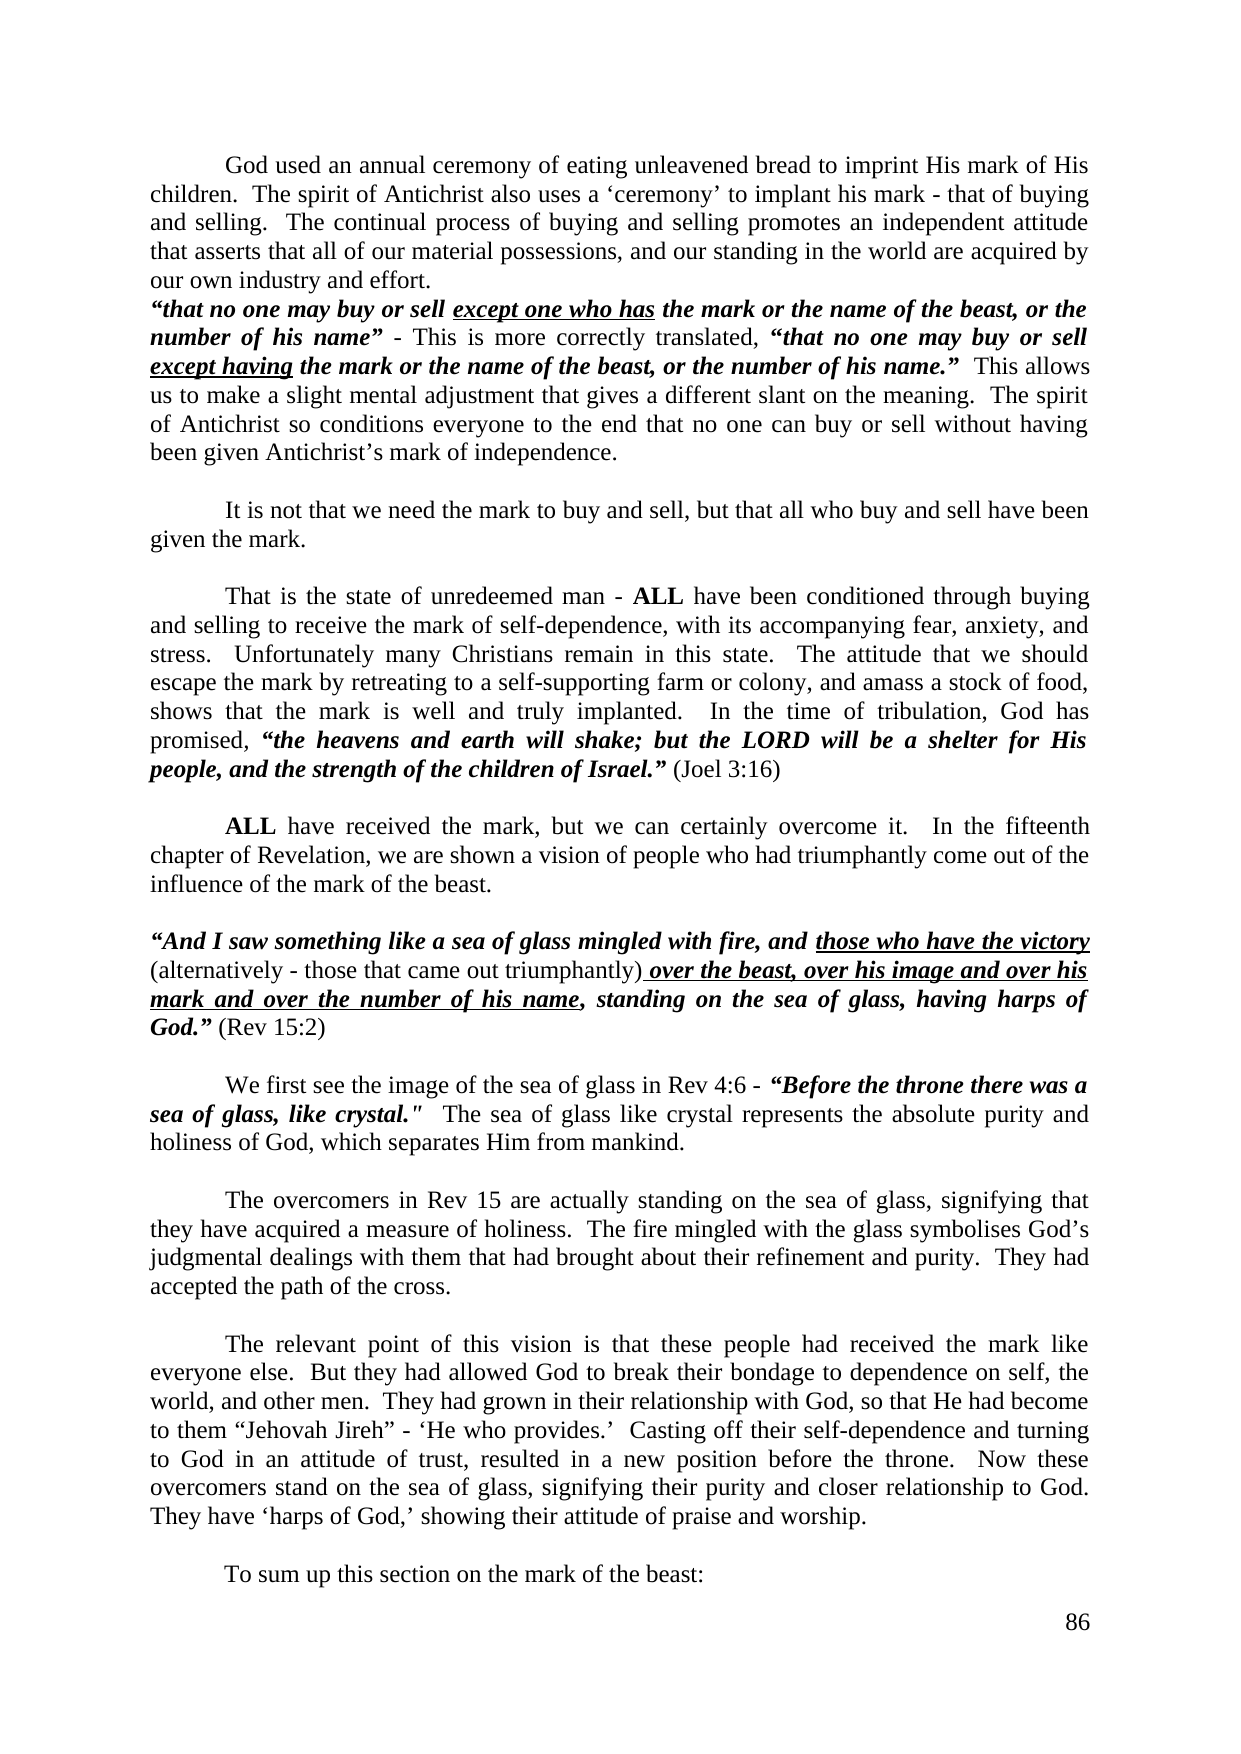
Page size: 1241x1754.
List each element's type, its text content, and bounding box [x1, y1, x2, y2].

text “that no one may buy or sell except one who has the mark or the name of the beast, or the number of his name” - This is more correctly translated, “that no one may buy or sell except having the mark or the name of the beast, or the number of his name.” This allows us to make a slight mental adjustment that gives a different slant on the meaning. The spirit of Antichrist so conditions everyone to the end that no one can buy or sell without having been given Antichrist’s mark of independence. [150, 294, 1090, 466]
text “And I saw something like a sea of glass mingled with fire, and those who have the victory (alternatively - those that came out triumphantly) over the beast, over his image and over his mark and over the number of his name, standing on the sea of glass, having harps of God.” (Rev 15:2) [150, 926, 1090, 1041]
text That is the state of unredeemed man - ALL have been conditioned through buying and selling to receive the mark of self-dependence, with its accompanying fear, anxiety, and stress. Unfortunately many Christians remain in this state. The attitude that we should escape the mark by retreating to a self-supporting farm or colony, and amass a stock of food, shows that the mark is well and truly implanted. In the time of tribulation, God has promised, “the heavens and earth will shake; but the LORD will be a shelter for His people, and the strength of the children of Israel.” (Joel 3:16) [150, 581, 1090, 782]
text The overcomers in Rev 15 are actually standing on the sea of glass, signifying that they have acquired a measure of holiness. The fire mingled with the glass symbolises God’s judgmental dealings with them that had brought about their refinement and purity. They had accepted the path of the cross. [150, 1185, 1090, 1300]
text To sum up this section on the mark of the beast: [150, 1559, 1090, 1587]
text We first see the image of the sea of glass in Rev 4:6 - “Before the throne there was a sea of glass, like crystal." The sea of glass like crystal represents the absolute purity and holiness of God, which separates Him from mankind. [150, 1070, 1090, 1156]
text God used an annual ceremony of eating unleavened bread to imprint His mark of His children. The spirit of Antichrist also uses a ‘ceremony’ to implant his mark - that of buying and selling. The continual process of buying and selling promotes an independent attitude that asserts that all of our material possessions, and our standing in the world are acquired by our own industry and effort. [150, 150, 1090, 294]
text It is not that we need the mark to buy and sell, but that all who buy and sell have been given the mark. [150, 495, 1090, 552]
text The relevant point of this vision is that these people had received the mark like everyone else. But they had allowed God to break their bondage to dependence on self, the world, and other men. They had grown in their relationship with God, so that He had become to them “Jehovah Jireh” - ‘He who provides.’ Casting off their self-dependence and turning to God in an attitude of trust, resulted in a new position before the throne. Now these overcomers stand on the sea of glass, signifying their purity and closer relationship to God. They have ‘harps of God,’ showing their attitude of praise and worship. [150, 1329, 1090, 1530]
text ALL have received the mark, but we can certainly overcome it. In the fifteenth chapter of Revelation, we are shown a vision of people who had triumphantly come out of the influence of the mark of the beast. [150, 811, 1090, 897]
